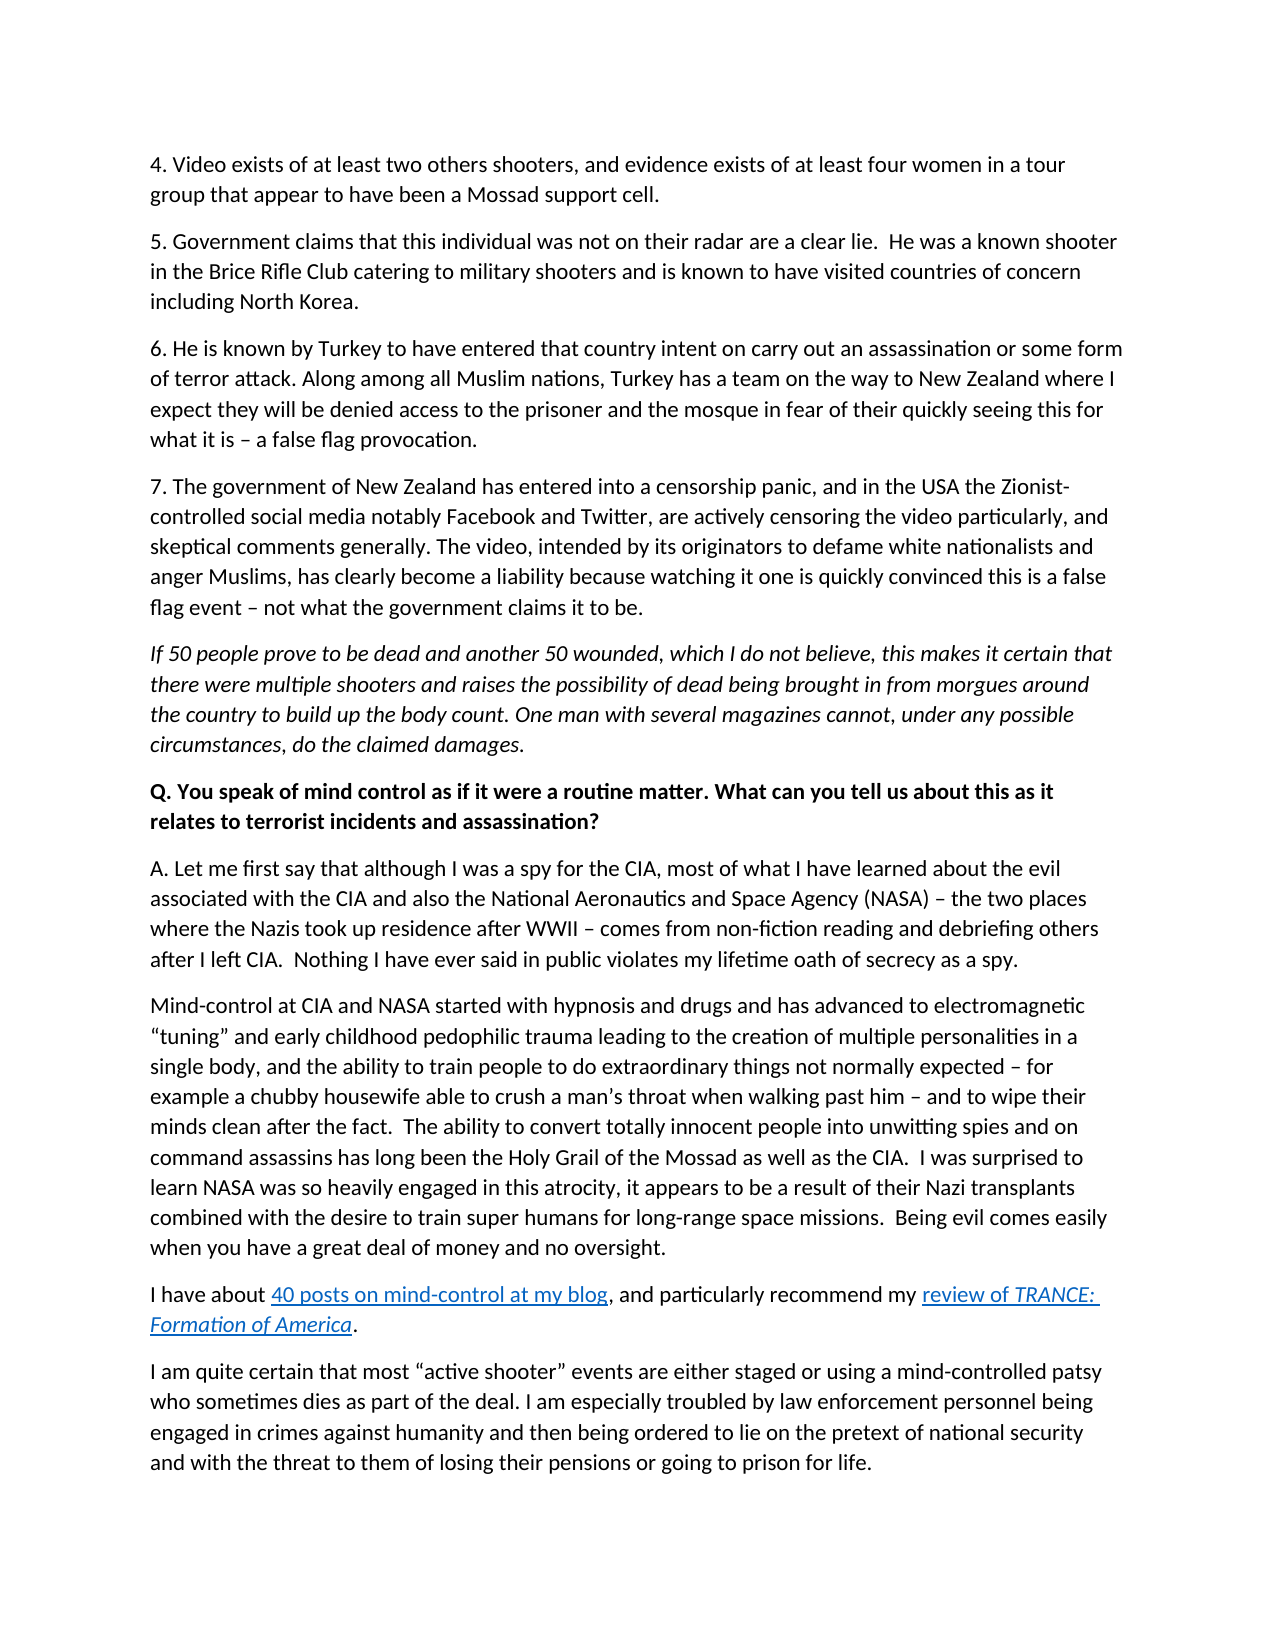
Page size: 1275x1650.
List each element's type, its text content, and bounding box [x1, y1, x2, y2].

text 4. Video exists of at least two others shooters, and evidence exists of at least four women in a tour group that appear to have been a Mossad support cell. [150, 150, 1125, 208]
text Mind-control at CIA and NASA started with hypnosis and drugs and has advanced to electromagnetic “tuning” and early childhood pedophilic trauma leading to the creation of multiple personalities in a single body, and the ability to train people to do extraordinary things not normally expected – for example a chubby housewife able to crush a man’s throat when walking past him – and to wipe their minds clean after the fact. The ability to convert totally innocent people into unwitting spies and on command assassins has long been the Holy Grail of the Mossad as well as the CIA. I was surprised to learn NASA was so heavily engaged in this atrocity, it appears to be a result of their Nazi transplants combined with the desire to train super humans for long-range space missions. Being evil comes easily when you have a great deal of money and no oversight. [150, 992, 1125, 1261]
text Q. You speak of mind control as if it were a routine matter. What can you tell us about this as it relates to terrorist incidents and assassination? [150, 777, 1125, 835]
text A. Let me first say that although I was a spy for the CIA, most of what I have learned about the evil associated with the CIA and also the National Aeronautics and Space Agency (NASA) – the two places where the Nazis took up residence after WWII – comes from non-fiction reading and debriefing others after I left CIA. Nothing I have ever said in public violates my lifetime oath of secrecy as a spy. [150, 854, 1125, 973]
text 6. He is known by Turkey to have entered that country intent on carry out an assassination or some form of terror attack. Along among all Muslim nations, Turkey has a team on the way to New Zealand where I expect they will be denied access to the prisoner and the mosque in fear of their quickly seeing this for what it is – a false flag provocation. [150, 334, 1125, 453]
text I have about 40 posts on mind-control at my blog, and particularly recommend my review of TRANCE: Formation of America. [150, 1280, 1125, 1338]
text If 50 people prove to be dead and another 50 wounded, which I do not believe, this makes it certain that there were multiple shooters and raises the possibility of dead being brought in from morgues around the country to build up the body count. One man with several magazines cannot, under any possible circumstances, do the claimed damages. [150, 639, 1125, 758]
text 7. The government of New Zealand has entered into a censorship panic, and in the USA the Zionist- controlled social media notably Facebook and Twitter, are actively censoring the video particularly, and skeptical comments generally. The video, intended by its originators to defame white nationalists and anger Muslims, has clearly become a liability because watching it one is quickly convinced this is a false flag event – not what the government claims it to be. [150, 472, 1125, 621]
text 5. Government claims that this individual was not on their radar are a clear lie. He was a known shooter in the Brice Rifle Club catering to military shooters and is known to have visited countries of concern including North Korea. [150, 227, 1125, 316]
text I am quite certain that most “active shooter” events are either staged or using a mind-controlled patsy who sometimes dies as part of the deal. I am especially troubled by law enforcement personnel being engaged in crimes against humanity and then being ordered to lie on the pretext of national security and with the threat to them of losing their pensions or going to prison for life. [150, 1357, 1125, 1476]
